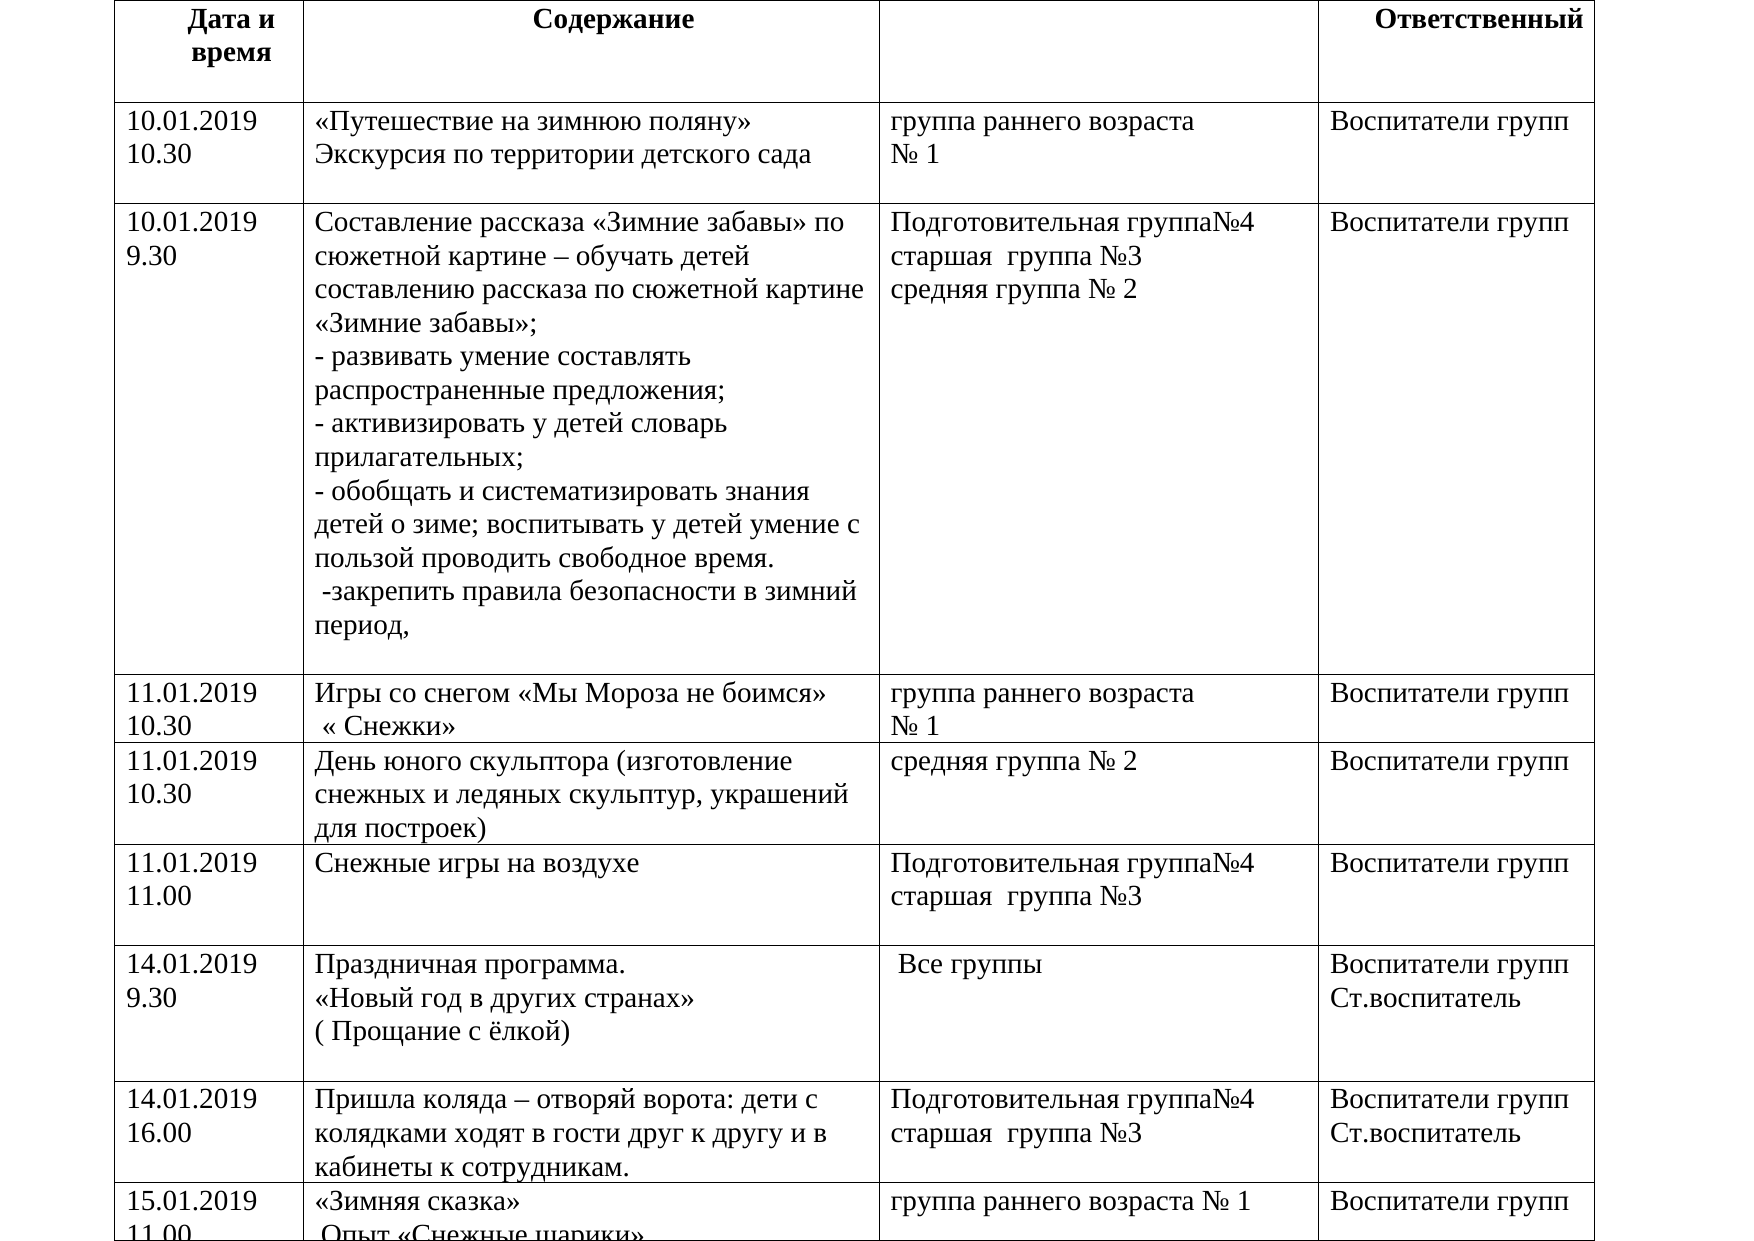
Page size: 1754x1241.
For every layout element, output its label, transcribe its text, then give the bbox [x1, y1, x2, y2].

table_cell «Зимняя сказка» Опыт «Снежные шарики» [304, 1183, 879, 1240]
table_cell Подготовительная группа№4 старшая группа №3 средняя группа № 2 [880, 204, 1318, 674]
table_cell Подготовительная группа№4 старшая группа №3 [880, 1082, 1318, 1182]
table_cell средняя группа № 2 [880, 743, 1318, 844]
table_cell Подготовительная группа№4 старшая группа №3 [880, 845, 1318, 945]
table_cell Составление рассказа «Зимние забавы» по сюжетной картине – обучать детей составлению рассказа по сюжетной картине «Зимние забавы»; - развивать умение составлять распространенные предложения; - активизировать у детей словарь прилагательных; - обобщать и систематизировать знания детей о зиме; воспитывать у детей умение с пользой проводить свободное время. -закрепить правила безопасности в зимний период, [304, 204, 879, 674]
table_cell День юного скульптора (изготовление снежных и ледяных скульптур, украшений для построек) [304, 743, 879, 844]
table_cell Воспитатели групп [1319, 675, 1594, 742]
table_header [880, 1, 1318, 102]
table_cell 15.01.2019 11.00 [115, 1183, 303, 1240]
table_cell Снежные игры на воздухе [304, 845, 879, 945]
table_cell «Путешествие на зимнюю поляну» Экскурсия по территории детского сада [304, 103, 879, 203]
table_header Ответственный [1319, 1, 1594, 102]
table_cell 11.01.2019 10.30 [115, 675, 303, 742]
table_cell Пришла коляда – отворяй ворота: дети с колядками ходят в гости друг к другу и в кабинеты к сотрудникам. [304, 1082, 879, 1182]
table_cell Воспитатели групп [1319, 845, 1594, 945]
table_cell 14.01.2019 9.30 [115, 946, 303, 1081]
table_cell группа раннего возраста № 1 [880, 103, 1318, 203]
table_header Содержание [304, 1, 879, 102]
table_cell группа раннего возраста № 1 [880, 675, 1318, 742]
table_cell Игры со снегом «Мы Мороза не боимся» « Снежки» [304, 675, 879, 742]
table_cell 10.01.2019 10.30 [115, 103, 303, 203]
table_cell 10.01.2019 9.30 [115, 204, 303, 674]
table_cell Воспитатели групп [1319, 1183, 1594, 1240]
table_cell 11.01.2019 11.00 [115, 845, 303, 945]
table_cell Воспитатели групп [1319, 743, 1594, 844]
table_cell 11.01.2019 10.30 [115, 743, 303, 844]
table_cell Воспитатели групп [1319, 103, 1594, 203]
table_cell 14.01.2019 16.00 [115, 1082, 303, 1182]
table_cell Праздничная программа. «Новый год в других странах» ( Прощание с ёлкой) [304, 946, 879, 1081]
table_cell Воспитатели групп Ст.воспитатель [1319, 946, 1594, 1081]
table_cell Воспитатели групп [1319, 204, 1594, 674]
table_header Дата и время [115, 1, 303, 102]
table_cell Воспитатели групп Ст.воспитатель [1319, 1082, 1594, 1182]
table_cell группа раннего возраста № 1 [880, 1183, 1318, 1240]
table_cell Все группы [880, 946, 1318, 1081]
